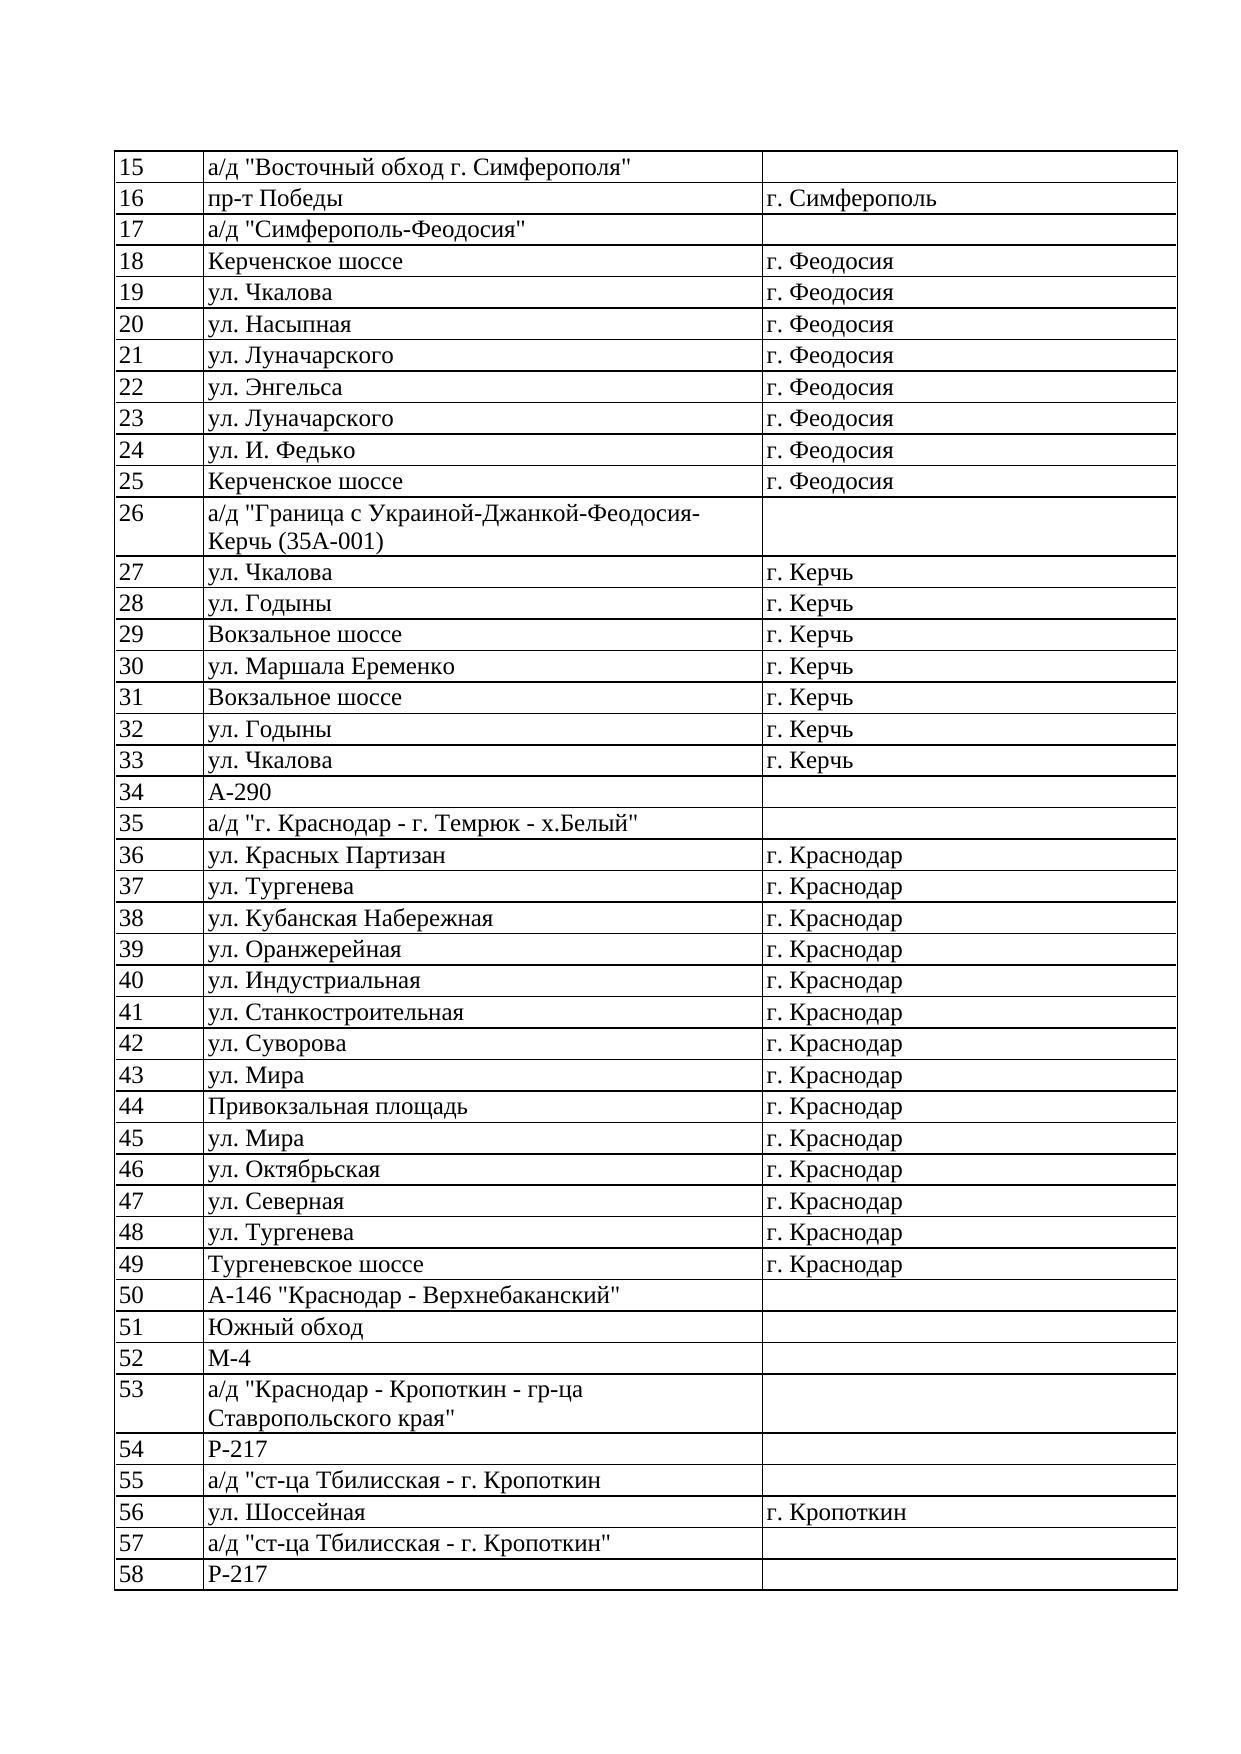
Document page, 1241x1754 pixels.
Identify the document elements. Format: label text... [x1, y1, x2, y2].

table_cell 26 [115, 497, 203, 555]
table_cell ул. Луначарского [204, 340, 762, 370]
table_cell 17 [115, 214, 203, 244]
table_cell г. Краснодар [763, 1153, 1177, 1184]
table_cell Керченское шоссе [204, 466, 762, 496]
table_cell Вокзальное шоссе [204, 683, 762, 712]
table_cell 33 [115, 745, 203, 775]
table_cell 41 [115, 997, 203, 1027]
table_cell г. Феодосия [763, 276, 1177, 307]
table_cell ул. Суворова [204, 1029, 762, 1058]
table_cell г. Краснодар [763, 1216, 1177, 1247]
table_cell 47 [115, 1185, 203, 1216]
table_cell ул. Северная [204, 1186, 762, 1216]
table_cell г. Краснодар [763, 996, 1177, 1027]
table_cell М-4 [204, 1343, 762, 1373]
table_cell [763, 152, 1177, 181]
table_cell г. Феодосия [763, 307, 1177, 339]
table_cell Р-217 [204, 1434, 762, 1463]
table_cell ул. Мира [204, 1060, 762, 1090]
table_cell 54 [115, 1433, 203, 1463]
table_cell г. Феодосия [763, 433, 1177, 464]
table_cell А-146 "Краснодар - Верхнебаканский" [204, 1280, 762, 1310]
table_cell г. Краснодар [763, 933, 1177, 964]
table_cell 16 [115, 183, 203, 213]
table_cell 28 [115, 588, 203, 618]
table_cell [763, 775, 1177, 807]
table_cell Керченское шоссе [204, 246, 762, 276]
table_cell [763, 1279, 1177, 1310]
table_cell г. Симферополь [763, 181, 1177, 213]
table_cell г. Краснодар [763, 901, 1177, 933]
table_cell ул. Годыны [204, 588, 762, 618]
table_cell ул. Кубанская Набережная [204, 903, 762, 933]
table_cell 53 [115, 1374, 203, 1432]
table_cell ул. Индустриальная [204, 966, 762, 996]
table_cell 42 [115, 1028, 203, 1058]
table_cell 31 [115, 682, 203, 712]
table_cell 22 [115, 371, 203, 402]
table_cell 55 [115, 1465, 203, 1495]
table_cell 39 [115, 934, 203, 964]
table_cell г. Керчь [763, 744, 1177, 775]
table_cell 15 [115, 152, 203, 181]
table_cell г. Керчь [763, 555, 1177, 587]
table_cell ул. Тургенева [204, 871, 762, 901]
table_cell г. Краснодар [763, 964, 1177, 996]
table_cell 20 [115, 308, 203, 339]
table_cell г. Керчь [763, 587, 1177, 618]
table_cell г. Керчь [763, 650, 1177, 681]
table_cell 51 [115, 1311, 203, 1342]
table_cell [763, 1310, 1177, 1342]
table_cell г. Краснодар [763, 1059, 1177, 1090]
table_cell 29 [115, 619, 203, 649]
table_cell Вокзальное шоссе [204, 620, 762, 649]
table_cell 56 [115, 1496, 203, 1526]
table_cell 23 [115, 403, 203, 433]
table_cell а/д "Граница с Украиной-Джанкой-Феодосия-Керчь (35А-001) [204, 498, 762, 555]
table_cell 48 [115, 1217, 203, 1247]
table_cell ул. Станкостроительная [204, 997, 762, 1027]
table_cell [763, 213, 1177, 244]
table_cell ул. И. Федько [204, 435, 762, 464]
table_cell а/д "Симферополь-Феодосия" [204, 215, 762, 244]
table_cell Привокзальная площадь [204, 1092, 762, 1121]
table_cell пр-т Победы [204, 183, 762, 213]
table_cell ул. Годыны [204, 714, 762, 744]
table_cell г. Феодосия [763, 402, 1177, 433]
table_cell 18 [115, 245, 203, 276]
table_cell [763, 1342, 1177, 1373]
table_cell а/д "Краснодар - Кропоткин - гр-ца Ставропольского края" [204, 1375, 762, 1432]
table_cell ул. Мира [204, 1123, 762, 1153]
table_cell 37 [115, 871, 203, 901]
table_cell [763, 1558, 1177, 1589]
table_cell г. Краснодар [763, 1121, 1177, 1153]
table_cell г. Краснодар [763, 1027, 1177, 1058]
table_cell 24 [115, 434, 203, 464]
table_cell ул. Октябрьская [204, 1155, 762, 1184]
table_cell а/д "ст-ца Тбилисская - г. Кропоткин [204, 1465, 762, 1495]
table_cell 27 [115, 556, 203, 587]
table_cell г. Краснодар [763, 1184, 1177, 1216]
table_cell [763, 496, 1177, 555]
table_cell 40 [115, 965, 203, 996]
table_cell 45 [115, 1123, 203, 1153]
table_cell а/д "Восточный обход г. Симферополя" [204, 152, 762, 181]
table_cell г. Феодосия [763, 465, 1177, 496]
table_cell ул. Оранжерейная [204, 934, 762, 964]
table_cell а/д "ст-ца Тбилисская - г. Кропоткин" [204, 1528, 762, 1558]
table_cell 35 [115, 808, 203, 838]
table_cell 38 [115, 902, 203, 933]
table_cell А-290 [204, 777, 762, 807]
table_cell а/д "г. Краснодар - г. Темрюк - х.Белый" [204, 808, 762, 838]
table_cell г. Керчь [763, 618, 1177, 649]
table_cell ул. Насыпная [204, 309, 762, 339]
table_cell Р-217 [204, 1560, 762, 1589]
table_cell ул. Луначарского [204, 403, 762, 433]
table_cell 50 [115, 1280, 203, 1310]
table_cell [763, 1526, 1177, 1558]
table_cell 32 [115, 714, 203, 744]
table_cell г. Краснодар [763, 838, 1177, 870]
table_cell 52 [115, 1343, 203, 1373]
table_cell 49 [115, 1248, 203, 1279]
table_cell ул. Маршала Еременко [204, 651, 762, 681]
table_cell г. Краснодар [763, 1090, 1177, 1121]
table_cell г. Феодосия [763, 339, 1177, 370]
table_cell ул. Чкалова [204, 746, 762, 775]
table_cell ул. Тургенева [204, 1217, 762, 1247]
table_cell [763, 807, 1177, 838]
table_cell г. Керчь [763, 681, 1177, 712]
table_cell г. Краснодар [763, 870, 1177, 901]
table_cell ул. Чкалова [204, 277, 762, 307]
table_cell ул. Красных Партизан [204, 840, 762, 870]
table_cell 58 [115, 1559, 203, 1589]
table_cell г. Феодосия [763, 244, 1177, 276]
table_cell г. Керчь [763, 713, 1177, 744]
table_cell 34 [115, 776, 203, 807]
table_cell г. Кропоткин [763, 1495, 1177, 1526]
table_cell 36 [115, 839, 203, 870]
table_cell Южный обход [204, 1312, 762, 1342]
table_cell [763, 1432, 1177, 1463]
table_cell 57 [115, 1528, 203, 1558]
table_cell [763, 1464, 1177, 1495]
table_cell г. Краснодар [763, 1247, 1177, 1279]
table_cell 44 [115, 1091, 203, 1121]
table_cell 30 [115, 651, 203, 681]
table_cell 19 [115, 277, 203, 307]
table_cell [763, 1373, 1177, 1432]
table_cell 46 [115, 1154, 203, 1184]
table_cell г. Феодосия [763, 370, 1177, 402]
table_cell 25 [115, 466, 203, 496]
table_cell Тургеневское шоссе [204, 1249, 762, 1279]
table_cell ул. Шоссейная [204, 1497, 762, 1526]
table_cell ул. Энгельса [204, 372, 762, 402]
table_cell 43 [115, 1060, 203, 1090]
table_cell 21 [115, 340, 203, 370]
table_cell ул. Чкалова [204, 557, 762, 587]
